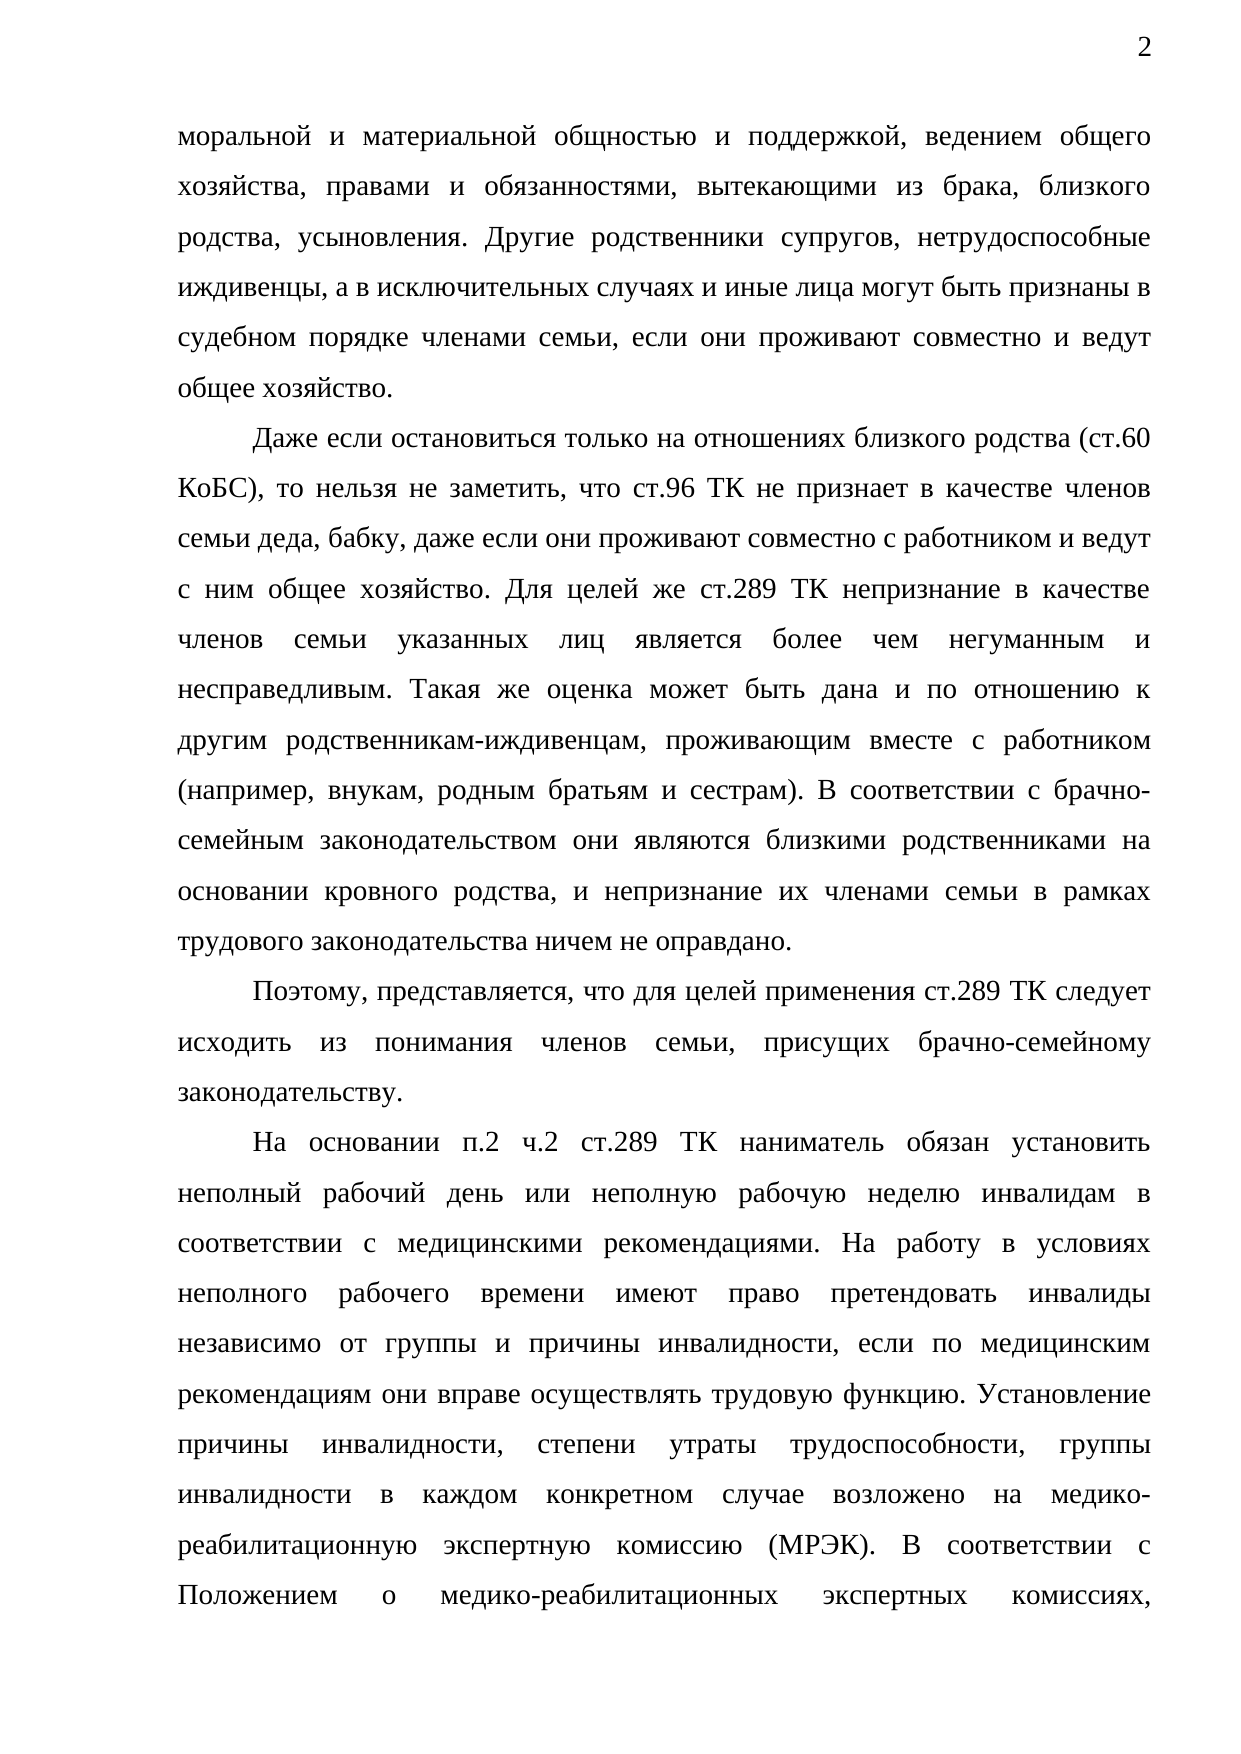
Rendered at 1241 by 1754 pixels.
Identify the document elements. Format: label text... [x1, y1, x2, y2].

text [177, 118, 1152, 403]
text Даже если остановиться только на отношениях близкого родства (ст.60 КоБС), то нельзя не заметить, что ст.96 ТК не признает в качестве членов семьи деда, бабку, даже если они проживают совместно с работником и ведут с ним общее хозяйство. Для целей же ст.289 ТК непризнание в качестве членов семьи указанных лиц является более чем негуманным и несправедливым. Такая же оценка может быть дана и по отношению к другим родственникам-иждивенцам, проживающим вместе с работником (например, внукам, родным братьям и сестрам). В соответствии с брачно-семейным законодательством они являются близкими родственниками на основании кровного родства, и непризнание их членами семьи в рамках трудового законодательства ничем не оправдано. [177, 420, 1152, 957]
text Поэтому, представляется, что для целей применения ст.289 ТК следует исходить из понимания членов семьи, присущих брачно-семейному законодательству. [177, 973, 1152, 1108]
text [177, 1124, 1152, 1611]
